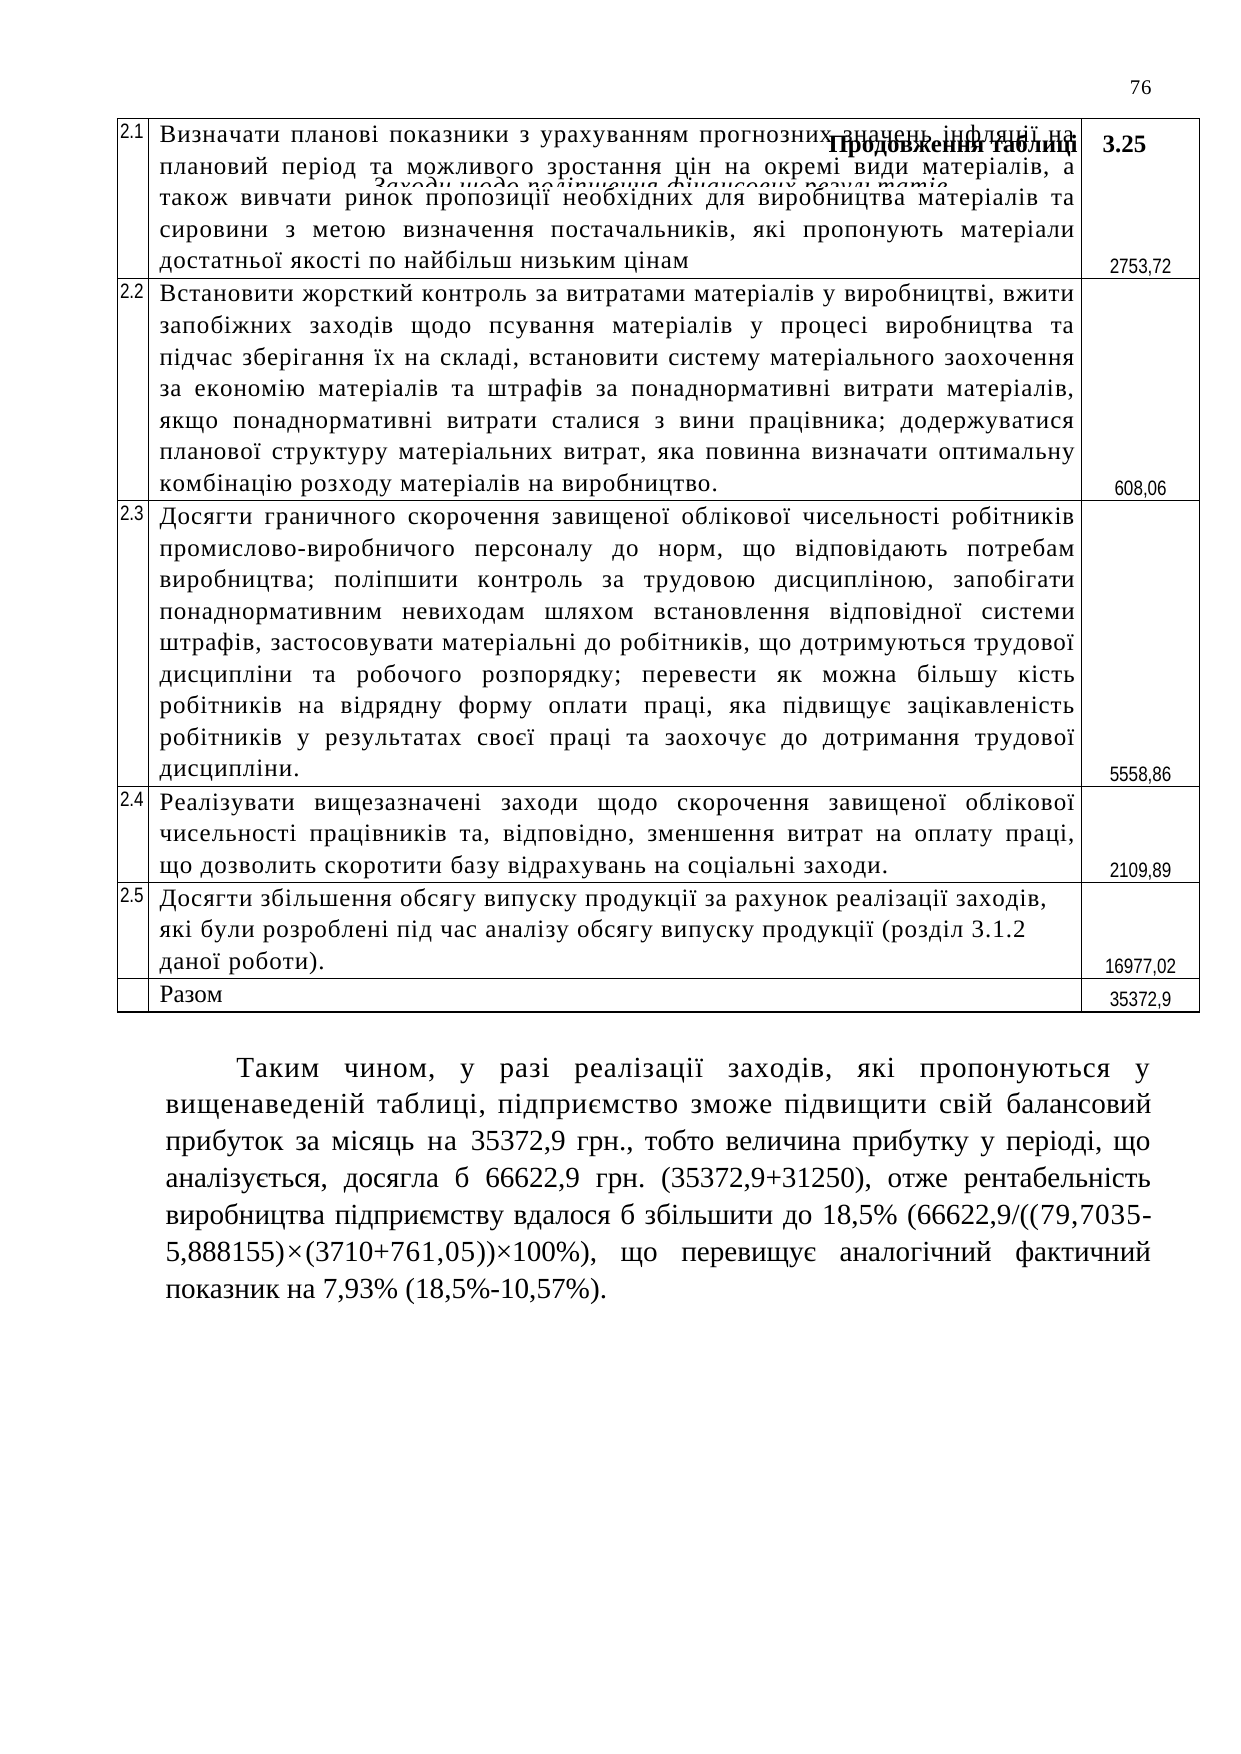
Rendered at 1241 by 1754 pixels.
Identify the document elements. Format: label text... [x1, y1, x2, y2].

text Таким чином, у разі реалізації заходів, які пропонуються у вищенаведеній таблиці, підприємство зможе підвищити свій балансовий прибуток за місяць на 35372,9 грн., тобто величина прибутку у періоді, що аналізується, досягла б 66622,9 грн. (35372,9+31250), отже рентабельність виробництва підприємству вдалося б збільшити до 18,5% (66622,9/((79,7035-5,888155)×(3710+761,05))×100%), що перевищує аналогічний фактичний показник на 7,93% (18,5%-10,57%). [165, 1050, 1152, 1304]
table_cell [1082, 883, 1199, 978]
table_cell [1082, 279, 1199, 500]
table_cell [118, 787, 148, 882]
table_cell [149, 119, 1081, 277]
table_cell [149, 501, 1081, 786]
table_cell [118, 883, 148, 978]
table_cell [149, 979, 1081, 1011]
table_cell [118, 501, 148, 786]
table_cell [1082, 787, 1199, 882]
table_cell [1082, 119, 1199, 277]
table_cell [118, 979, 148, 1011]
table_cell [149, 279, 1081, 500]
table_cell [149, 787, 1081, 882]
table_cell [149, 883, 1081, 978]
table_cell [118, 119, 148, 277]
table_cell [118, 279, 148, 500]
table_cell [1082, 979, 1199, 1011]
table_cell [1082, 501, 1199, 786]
